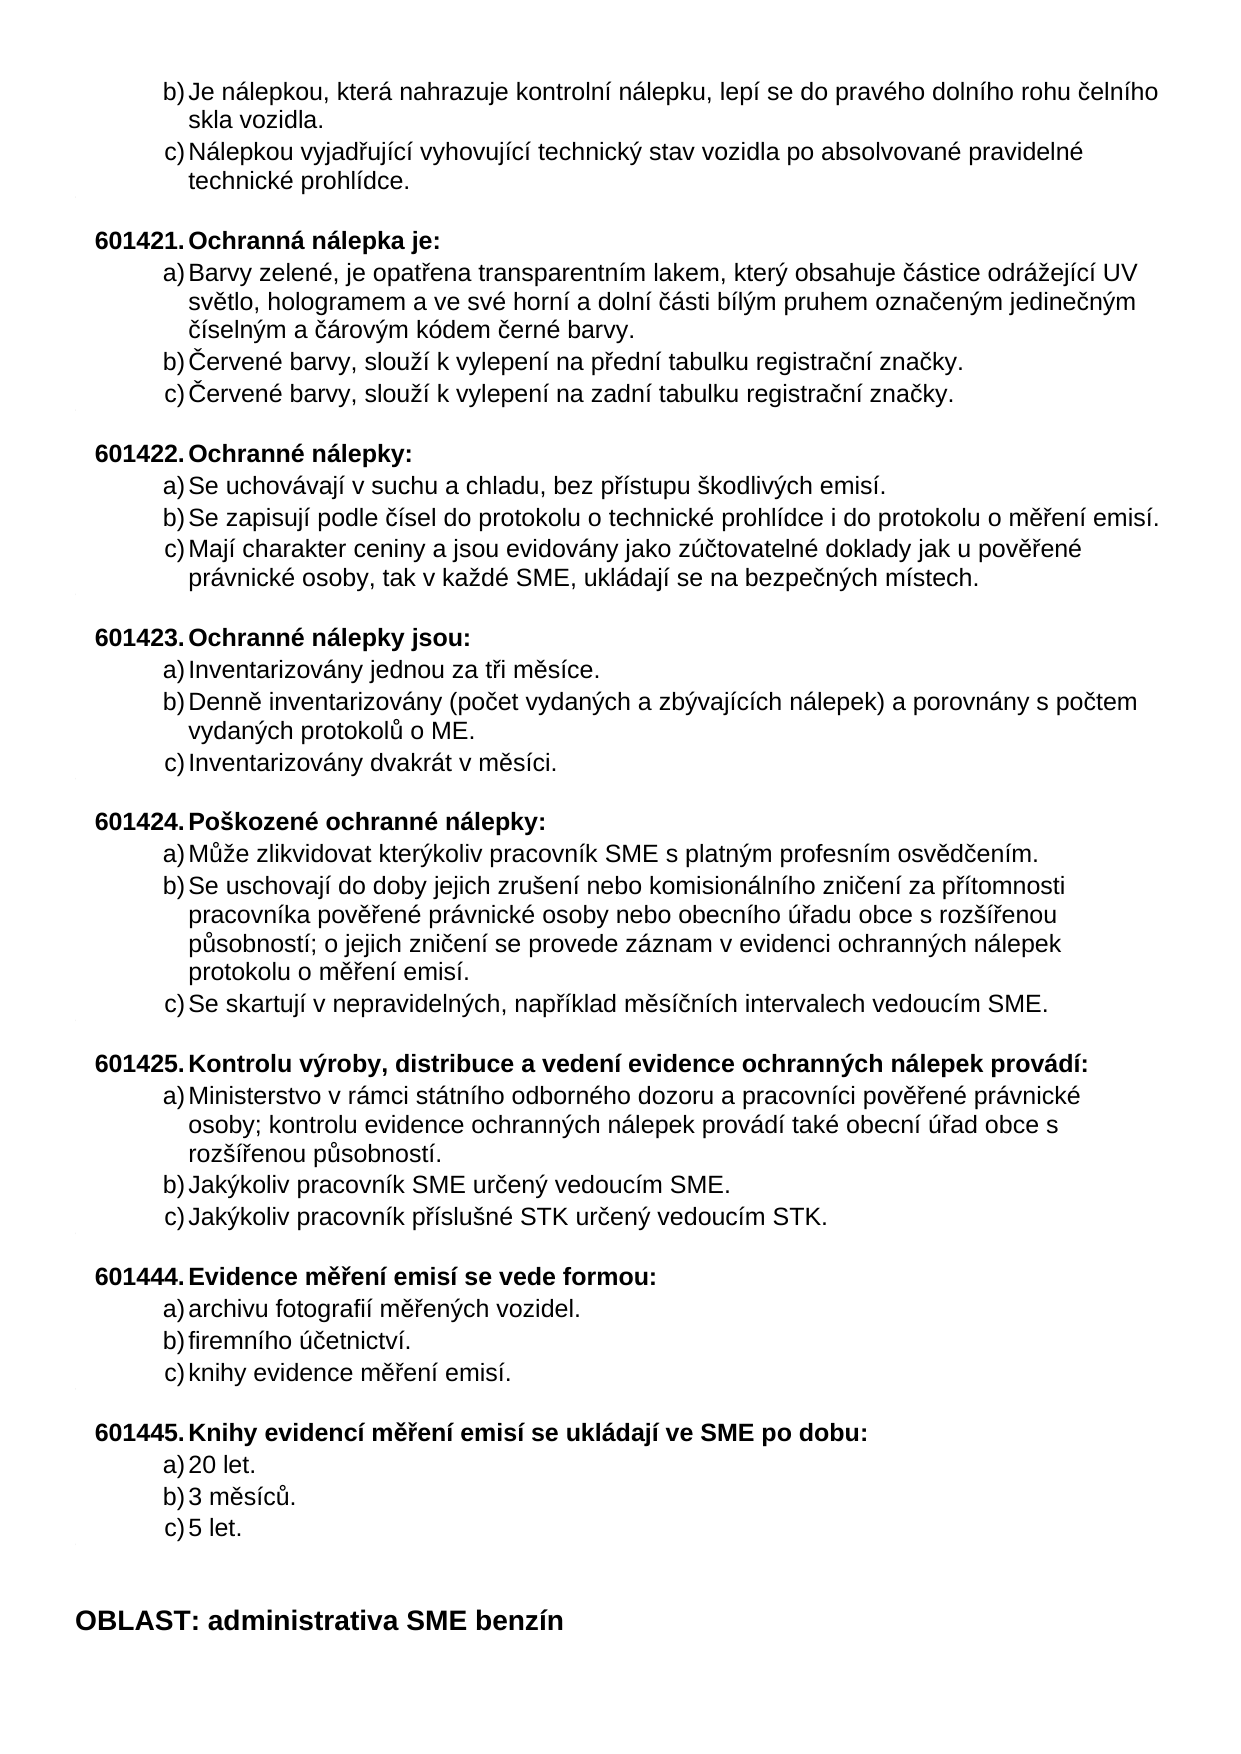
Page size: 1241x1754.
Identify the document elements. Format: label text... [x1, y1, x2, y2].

table_cell a) [74, 1293, 186, 1324]
table_cell Je nálepkou, která nahrazuje kontrolní nálepku, lepí se do pravého dolního rohu čelního skla vozidla. [186, 75, 1164, 136]
table_header Kontrolu výroby, distribuce a vedení evidence ochranných nálepek provádí: [186, 1048, 1164, 1079]
table_cell archivu fotografií měřených vozidel. [186, 1293, 1164, 1324]
table_cell b) [74, 346, 186, 377]
table_cell b) [74, 75, 186, 136]
table_cell a) [74, 1448, 186, 1480]
table_cell 20 let. [186, 1448, 1164, 1480]
table_cell b) [74, 1480, 186, 1512]
table_cell c) [74, 1512, 186, 1544]
table_cell Červené barvy, slouží k vylepení na přední tabulku registrační značky. [186, 346, 1164, 377]
table_cell Se skartují v nepravidelných, například měsíčních intervalech vedoucím SME. [186, 988, 1164, 1019]
table_cell c) [74, 988, 186, 1019]
table_header 601422. [74, 437, 186, 469]
table_cell c) [74, 1356, 186, 1388]
table_cell Ministerstvo v rámci státního odborného dozoru a pracovníci pověřené právnické osoby; kontrolu evidence ochranných nálepek provádí také obecní úřad obce s rozšířenou působností. [186, 1080, 1164, 1169]
table_cell b) [74, 1324, 186, 1356]
table_header Evidence měření emisí se vede formou: [186, 1261, 1164, 1292]
table_cell Nálepkou vyjadřující vyhovující technický stav vozidla po absolvované pravidelné technické prohlídce. [186, 136, 1164, 196]
table_cell b) [74, 870, 186, 988]
table_cell firemního účetnictví. [186, 1324, 1164, 1356]
table_cell Se zapisují podle čísel do protokolu o technické prohlídce i do protokolu o měření emisí. [186, 501, 1164, 533]
table_header 601444. [74, 1261, 186, 1292]
table_cell c) [74, 533, 186, 593]
table_cell a) [74, 469, 186, 501]
table_cell b) [74, 1169, 186, 1201]
table_cell c) [74, 378, 186, 409]
table_cell Inventarizovány jednou za tři měsíce. [186, 654, 1164, 685]
table_cell b) [74, 685, 186, 746]
table_cell Se uschovají do doby jejich zrušení nebo komisionálního zničení za přítomnosti pracovníka pověřené právnické osoby nebo obecního úřadu obce s rozšířenou působností; o jejich zničení se provede záznam v evidenci ochranných nálepek protokolu o měření emisí. [186, 870, 1164, 988]
table_cell Mají charakter ceniny a jsou evidovány jako zúčtovatelné doklady jak u pověřené právnické osoby, tak v každé SME, ukládají se na bezpečných místech. [186, 533, 1164, 593]
table_header 601445. [74, 1416, 186, 1448]
table_header Ochranná nálepka je: [186, 224, 1164, 256]
table_cell Jakýkoliv pracovník příslušné STK určený vedoucím STK. [186, 1201, 1164, 1233]
table_header Ochranné nálepky: [186, 437, 1164, 469]
table_cell Inventarizovány dvakrát v měsíci. [186, 746, 1164, 778]
table_cell 3 měsíců. [186, 1480, 1164, 1512]
table_cell a) [74, 1080, 186, 1169]
table_header Ochranné nálepky jsou: [186, 622, 1164, 653]
table_header 601421. [74, 224, 186, 256]
table_cell 5 let. [186, 1512, 1164, 1544]
table_header Knihy evidencí měření emisí se ukládají ve SME po dobu: [186, 1416, 1164, 1448]
table_cell Jakýkoliv pracovník SME určený vedoucím SME. [186, 1169, 1164, 1201]
table_header 601423. [74, 622, 186, 653]
table_cell c) [74, 1201, 186, 1233]
table_cell b) [74, 501, 186, 533]
table_cell a) [74, 654, 186, 685]
table_cell knihy evidence měření emisí. [186, 1356, 1164, 1388]
table_header 601425. [74, 1048, 186, 1079]
table_cell Barvy zelené, je opatřena transparentním lakem, který obsahuje částice odrážející UV světlo, hologramem a ve své horní a dolní části bílým pruhem označeným jedinečným číselným a čárovým kódem černé barvy. [186, 256, 1164, 346]
table_cell c) [74, 136, 186, 196]
table_header Poškozené ochranné nálepky: [186, 806, 1164, 838]
table_cell Se uchovávají v suchu a chladu, bez přístupu škodlivých emisí. [186, 469, 1164, 501]
text OBLAST: administrativa SME benzín [75, 1572, 1165, 1636]
table_cell a) [74, 838, 186, 869]
table_header 601424. [74, 806, 186, 838]
table_cell Může zlikvidovat kterýkoliv pracovník SME s platným profesním osvědčením. [186, 838, 1164, 869]
table_cell c) [74, 746, 186, 778]
table_cell a) [74, 256, 186, 346]
table_cell Červené barvy, slouží k vylepení na zadní tabulku registrační značky. [186, 378, 1164, 409]
table_cell Denně inventarizovány (počet vydaných a zbývajících nálepek) a porovnány s počtem vydaných protokolů o ME. [186, 685, 1164, 746]
